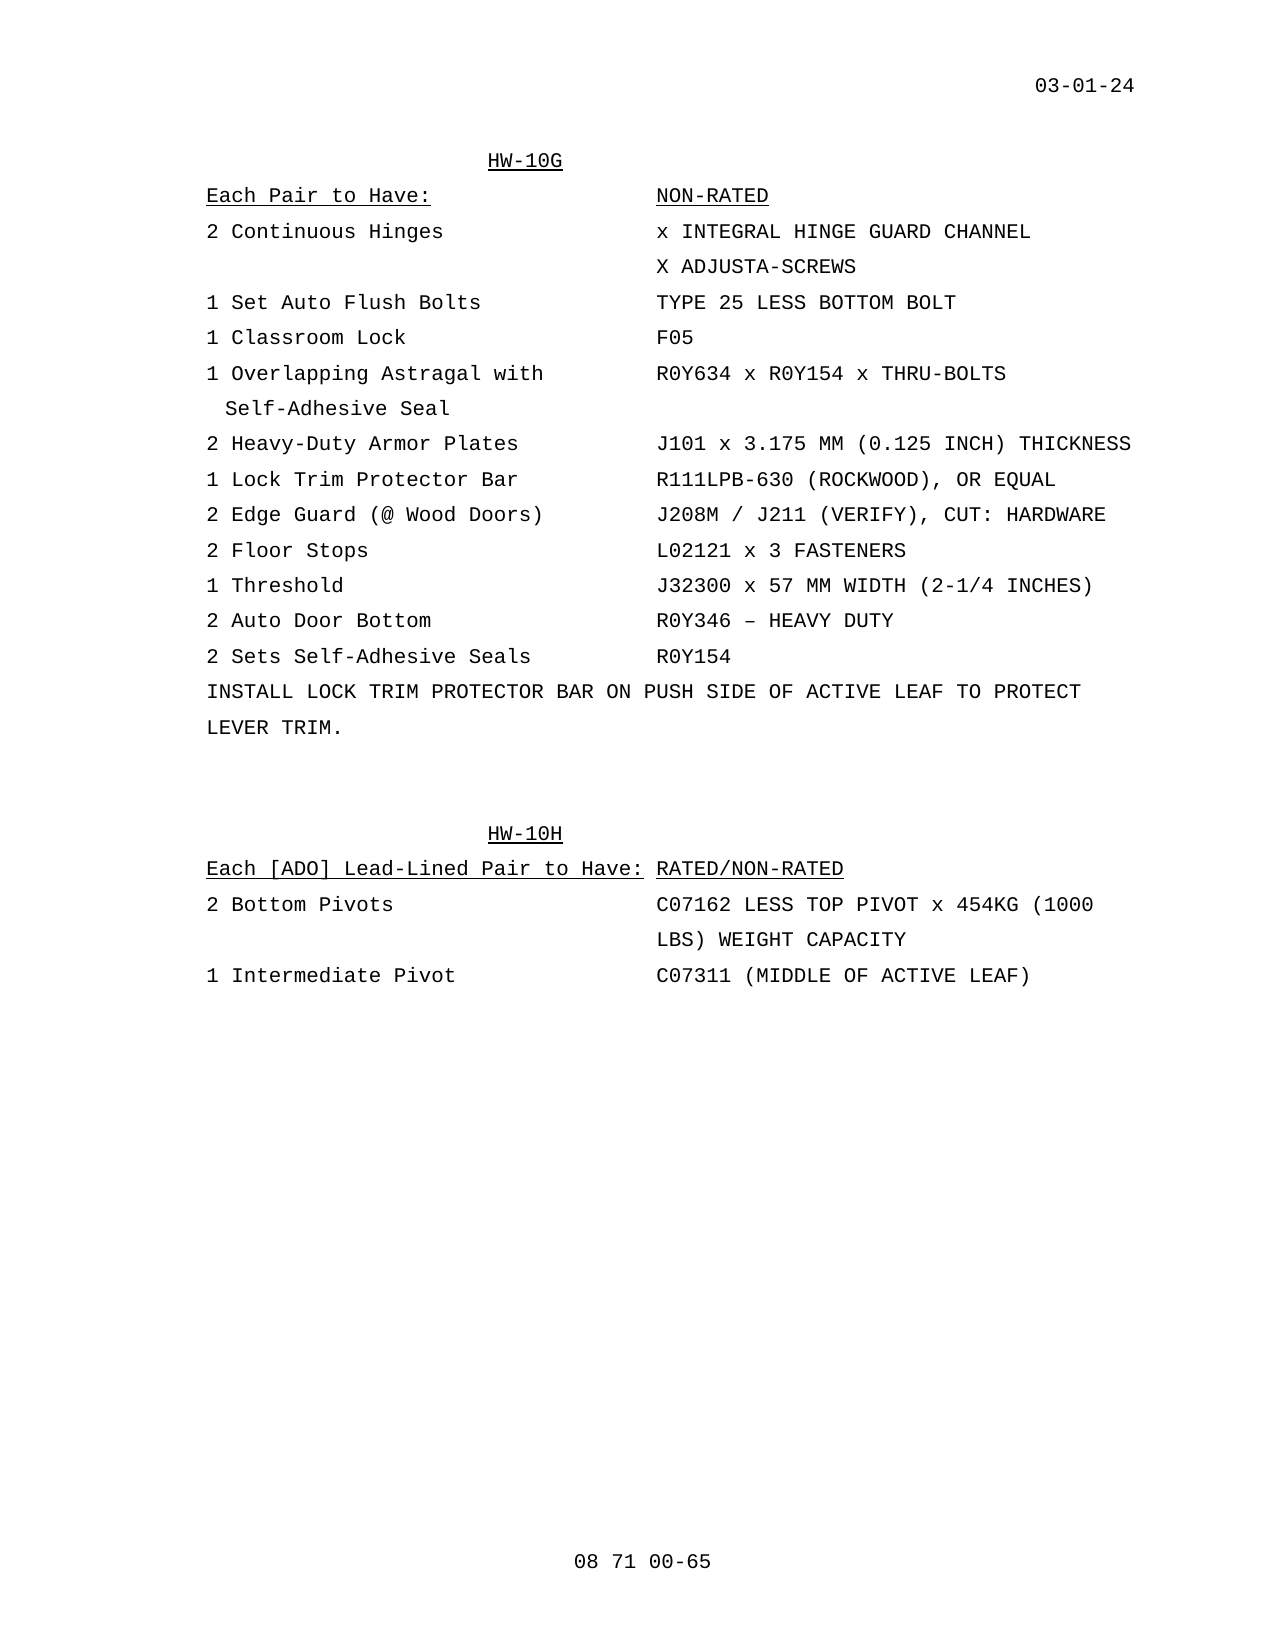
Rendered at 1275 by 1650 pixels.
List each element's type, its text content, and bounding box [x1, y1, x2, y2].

list 2 Edge Guard (@ Wood Doors) J208M / J211 (VERIFY), CUT: HARDWARE [206, 504, 1134, 528]
list X ADJUSTA-SCREWS [206, 256, 1134, 280]
list 2 Continuous Hinges x INTEGRAL HINGE GUARD CHANNEL [206, 221, 1134, 244]
list 1 Intermediate Pivot C07311 (MIDDLE OF ACTIVE LEAF) [206, 964, 1134, 988]
list 2 Auto Door Bottom R0Y346 – HEAVY DUTY [206, 610, 1134, 634]
list 1 Lock Trim Protector Bar R111LPB-630 (ROCKWOOD), OR EQUAL [206, 469, 1134, 492]
list 2 Floor Stops L02121 x 3 FASTENERS [206, 539, 1134, 563]
list 1 Set Auto Flush Bolts TYPE 25 LESS BOTTOM BOLT [206, 292, 1134, 315]
list Each [ADO] Lead-Lined Pair to Have: RATED/NON-RATED [206, 858, 1134, 882]
list 2 Sets Self-Adhesive Seals R0Y154 [206, 646, 1134, 669]
list Self-Adhesive Seal [206, 398, 1134, 422]
list HW-10H [206, 823, 1134, 847]
list Each Pair to Have: NON-RATED [206, 185, 1134, 209]
list 2 Heavy-Duty Armor Plates J101 x 3.175 MM (0.125 INCH) THICKNESS [206, 433, 1134, 457]
list HW-10G [206, 150, 1134, 174]
list 1 Overlapping Astragal with R0Y634 x R0Y154 x THRU-BOLTS [206, 362, 1134, 386]
list 1 Classroom Lock F05 [206, 327, 1134, 351]
list INSTALL LOCK TRIM PROTECTOR BAR ON PUSH SIDE OF ACTIVE LEAF TO PROTECT LEVER TRIM. [206, 681, 1134, 740]
list 2 Bottom Pivots C07162 LESS TOP PIVOT x 454KG (1000 LBS) WEIGHT CAPACITY [206, 894, 1134, 953]
list 1 Threshold J32300 x 57 mm width (2-1/4 inches) [206, 575, 1134, 599]
